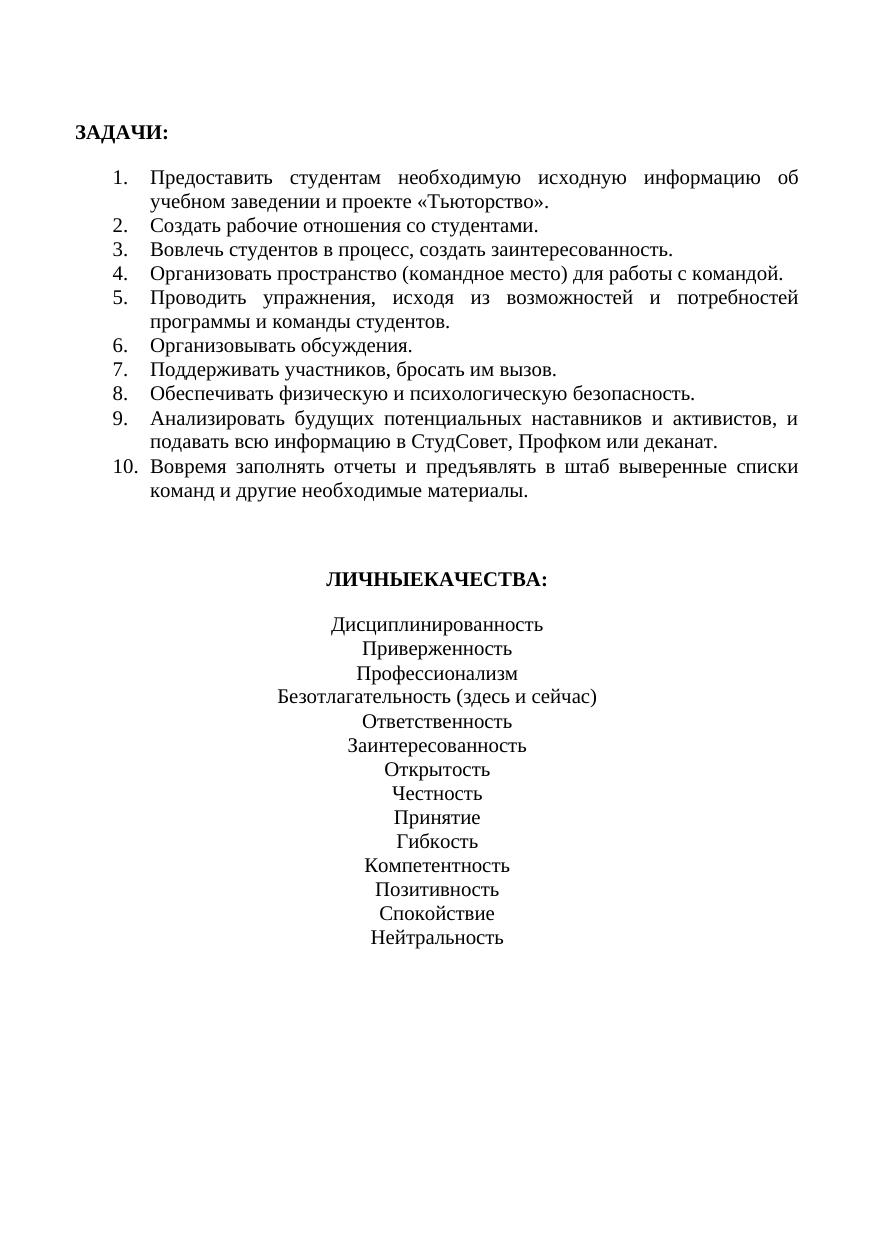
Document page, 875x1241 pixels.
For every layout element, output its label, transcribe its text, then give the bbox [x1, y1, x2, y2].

text Ответственность [75, 708, 799, 733]
text Приверженность [75, 636, 799, 660]
text Личныекачества: [75, 567, 799, 591]
text Безотлагательность (здесь и сейчас) [75, 684, 799, 708]
text Дисциплинированность [75, 612, 799, 636]
text Позитивность [75, 877, 799, 901]
text Заинтересованность [75, 733, 799, 757]
text Открытость [75, 757, 799, 781]
text Нейтральность [75, 925, 799, 949]
text Принятие [75, 805, 799, 829]
text Профессионализм [75, 660, 799, 684]
list Поддерживать участников, бросать им вызов. [112, 357, 799, 381]
text Честность [75, 781, 799, 805]
list Организовывать обсуждения. [112, 333, 799, 357]
text Гибкость [75, 829, 799, 853]
list Анализировать будущих потенциальных наставников и активистов, и подавать всю информацию в СтудСовет, Профком или деканат. [112, 405, 799, 453]
text Спокойствие [75, 901, 799, 925]
list Предоставить студентам необходимую исходную информацию об учебном заведении и проекте «Тьюторство». [112, 165, 799, 213]
list Вовремя заполнять отчеты и предъявлять в штаб выверенные списки команд и другие необходимые материалы. [112, 453, 799, 502]
list Организовать пространство (командное место) для работы с командой. [112, 261, 799, 285]
list Вовлечь студентов в процесс, создать заинтересованность. [112, 237, 799, 261]
list Обеспечивать физическую и психологическую безопасность. [112, 381, 799, 405]
text Компетентность [75, 853, 799, 877]
text Задачи: [75, 120, 799, 144]
list Проводить упражнения, исходя из возможностей и потребностей программы и команды студентов. [112, 285, 799, 333]
list Создать рабочие отношения со студентами. [112, 213, 799, 237]
